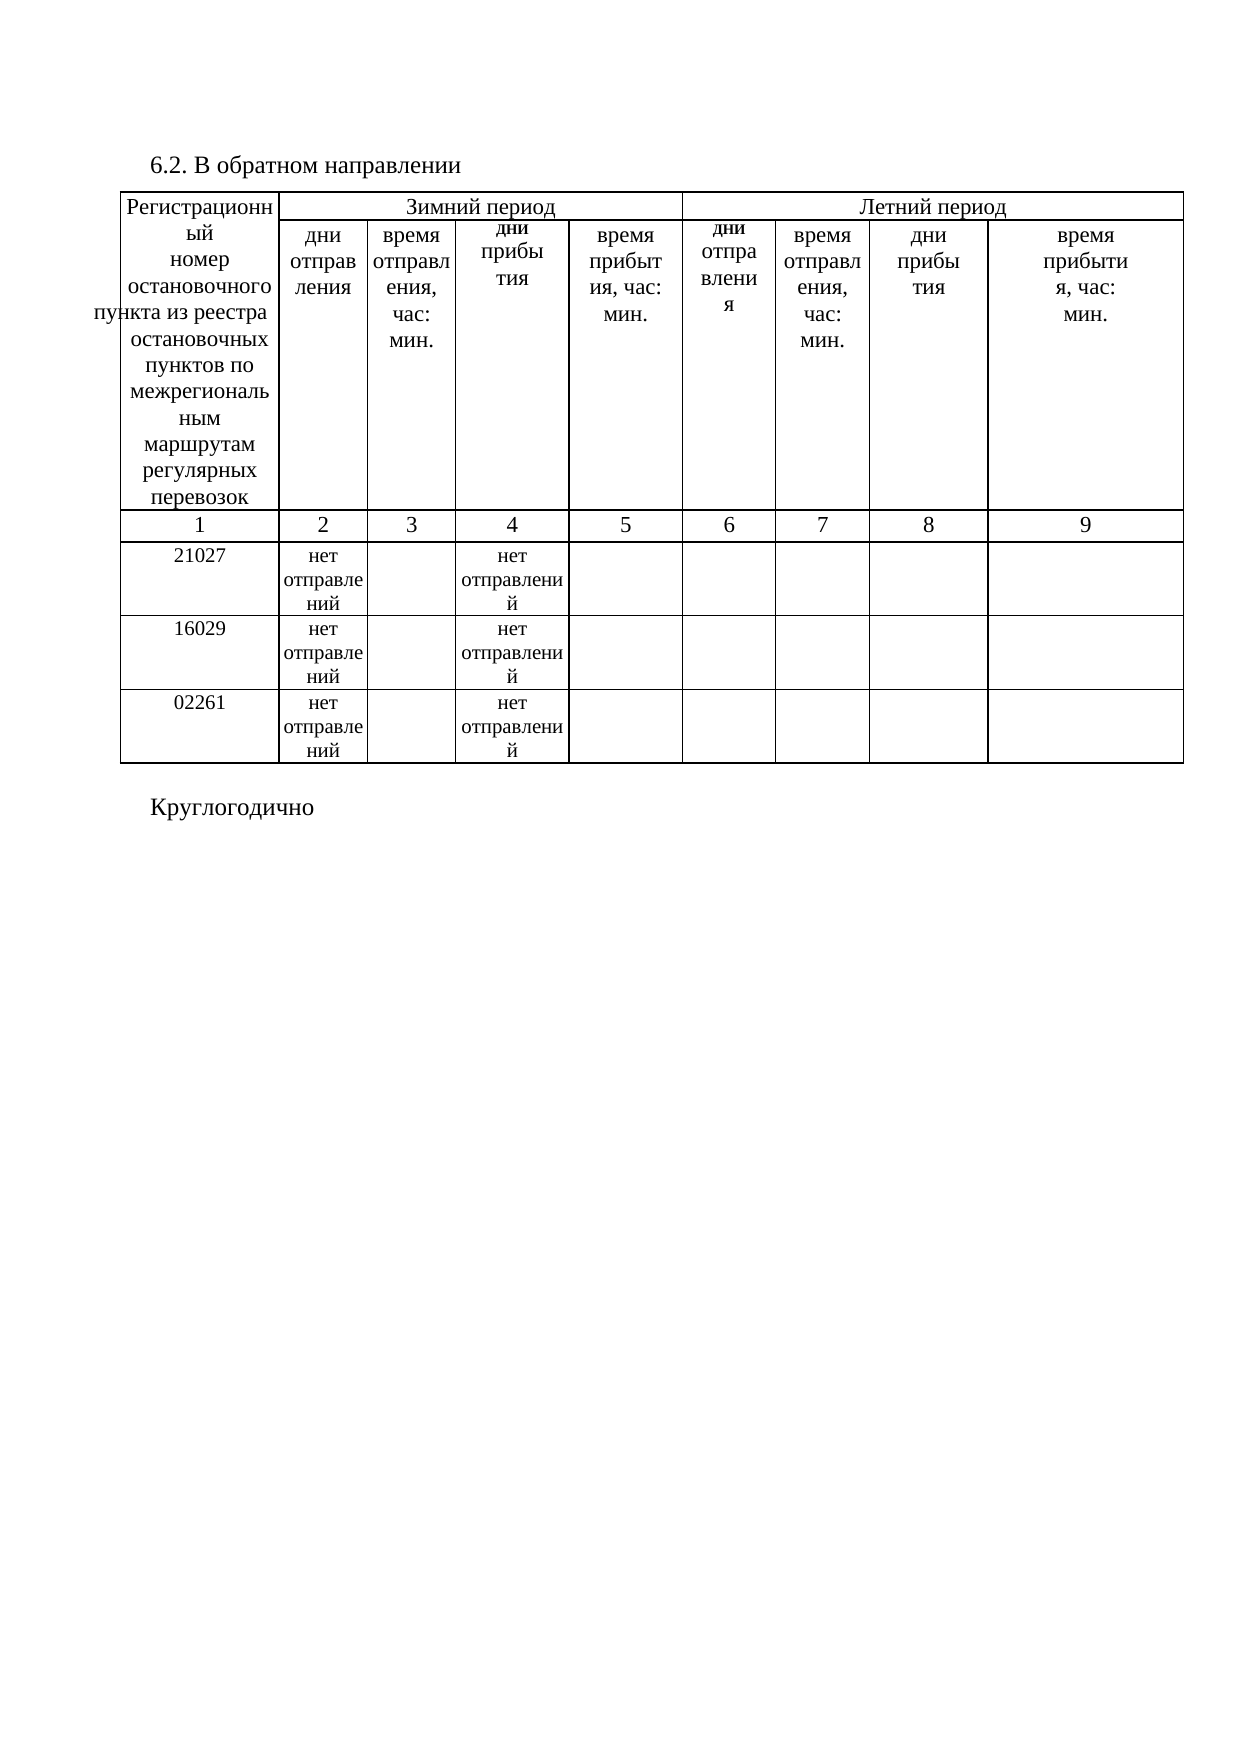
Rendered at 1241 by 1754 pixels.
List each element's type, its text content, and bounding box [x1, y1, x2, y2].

table_cell [368, 543, 455, 615]
table_cell [683, 543, 775, 615]
table_cell 1 [121, 511, 278, 541]
table_cell нет отправлений [456, 543, 568, 615]
table_cell время отправл ения, час: мин. [776, 221, 869, 509]
table_cell время прибыти я, час: мин. [989, 221, 1183, 509]
table_cell [683, 616, 775, 688]
text 6.2. В обратном направлении [150, 150, 1090, 179]
table_cell нет отправлений [280, 690, 367, 762]
table_cell [570, 690, 682, 762]
table_cell [776, 543, 869, 615]
table_cell время прибыт ия, час: мин. [570, 221, 682, 509]
table_cell [368, 616, 455, 688]
table_cell 02261 [121, 690, 278, 762]
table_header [121, 193, 278, 509]
table_cell 16029 [121, 616, 278, 688]
table_cell [989, 616, 1183, 688]
text Круглогодично [150, 792, 1090, 821]
table_cell ДНИ отпра влени я [683, 221, 775, 509]
table_cell [870, 616, 987, 688]
table_cell 6 [683, 511, 775, 541]
table_cell время отправл ения, час: мин. [368, 221, 455, 509]
table_cell нет отправлений [280, 616, 367, 688]
table_cell дни отправ ления [280, 221, 367, 509]
table_cell [368, 690, 455, 762]
table_cell [683, 690, 775, 762]
table_cell нет отправлений [280, 543, 367, 615]
table_cell 21027 [121, 543, 278, 615]
table_cell [776, 690, 869, 762]
table_cell нет отправлений [456, 616, 568, 688]
table_cell 8 [870, 511, 987, 541]
table_header Зимний период [280, 193, 682, 219]
table_cell [870, 690, 987, 762]
table_cell [570, 543, 682, 615]
table_cell дни прибы тия [870, 221, 987, 509]
table_cell [870, 543, 987, 615]
table_cell ДНИ прибы тия [456, 221, 568, 509]
table_cell 9 [989, 511, 1183, 541]
table_cell 4 [456, 511, 568, 541]
table_cell 5 [570, 511, 682, 541]
table_cell 7 [776, 511, 869, 541]
table_cell [989, 543, 1183, 615]
table_header Летний период [683, 193, 1183, 219]
table_cell 2 [280, 511, 367, 541]
table_cell [776, 616, 869, 688]
table_cell [989, 690, 1183, 762]
table_cell [570, 616, 682, 688]
table_cell 3 [368, 511, 455, 541]
table_cell нет отправлений [456, 690, 568, 762]
